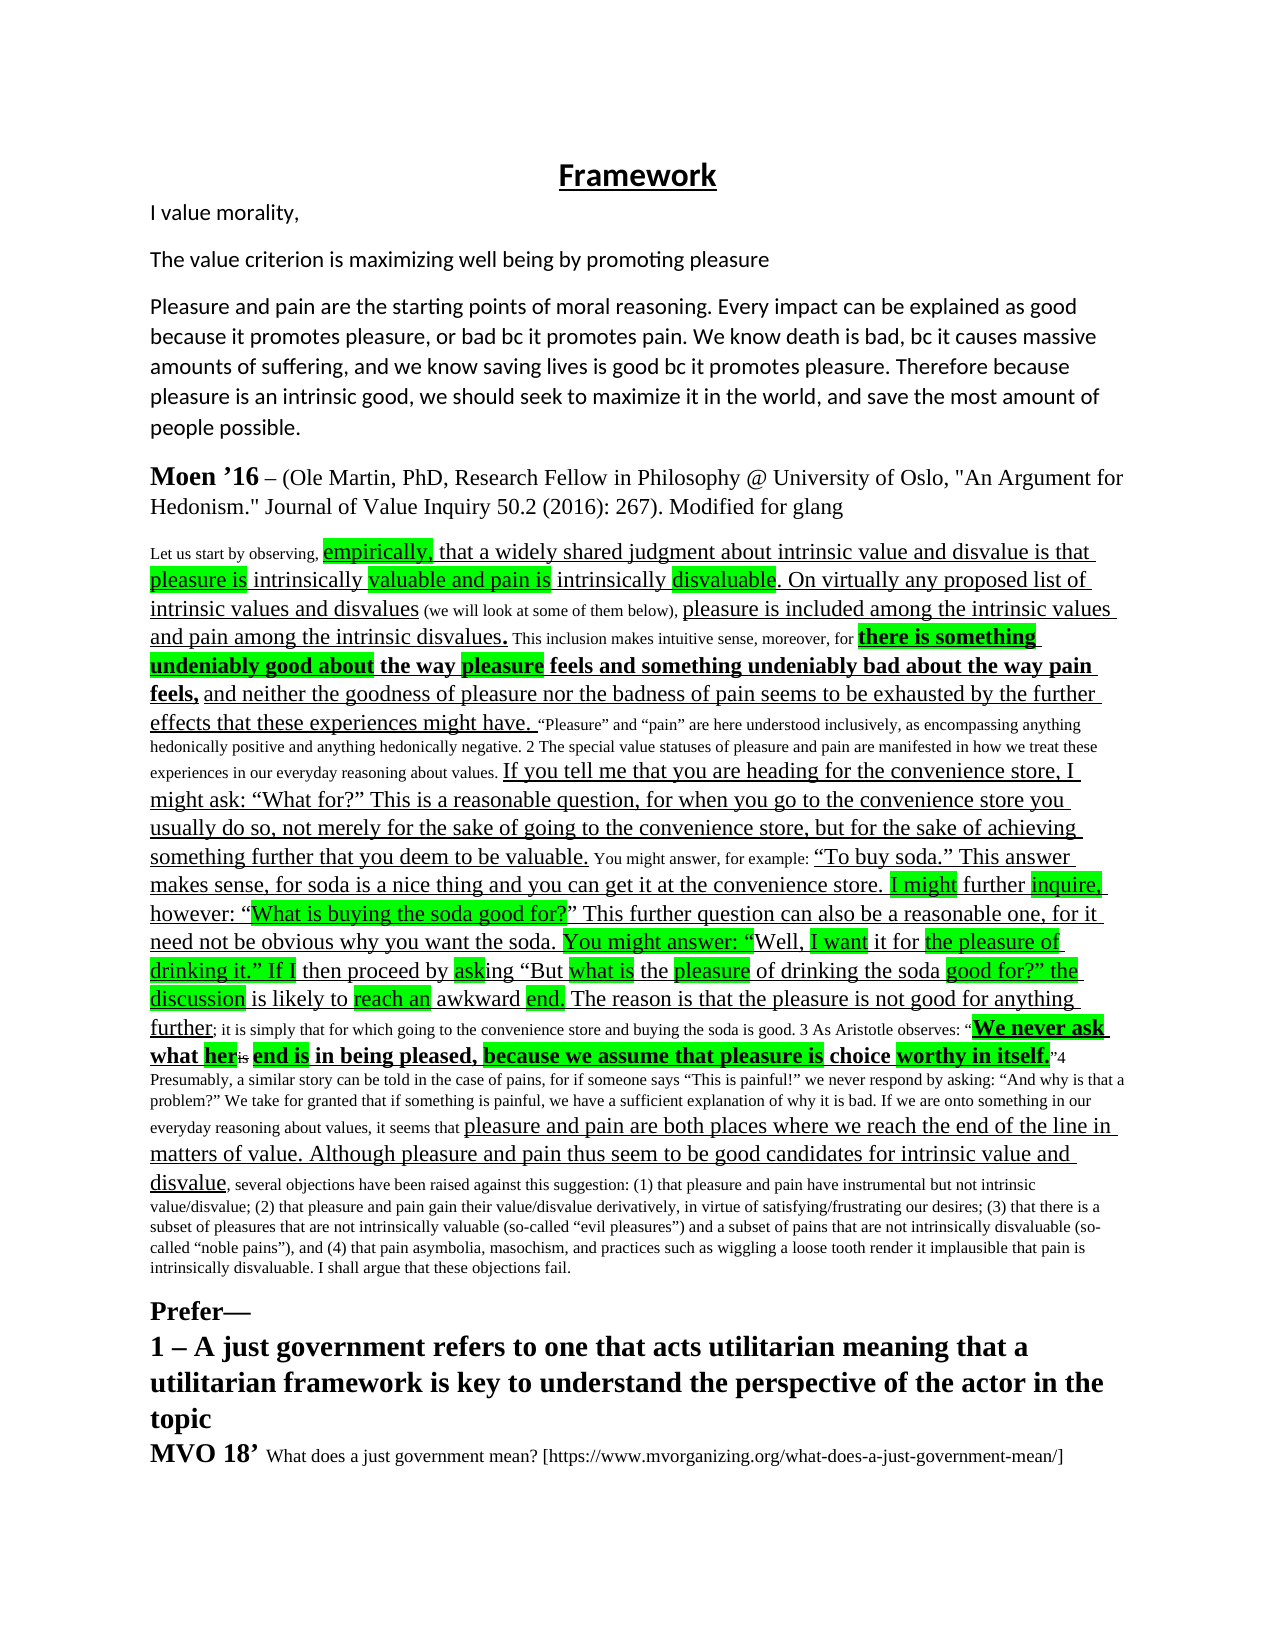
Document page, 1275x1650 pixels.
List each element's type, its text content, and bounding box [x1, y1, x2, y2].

text Prefer— 1 – A just government refers to one that acts utilitarian meaning that a utilitarian framework is key to understand the perspective of the actor in the topic MVO 18’ What does a just government mean? [https://www.mvorganizing.org/what-does-a-just-government-mean/] [150, 1296, 1125, 1469]
text Let us start by observing, empirically, that a widely shared judgment about intrinsic value and disvalue is that pleasure is intrinsically valuable and pain is intrinsically disvaluable. On virtually any proposed list of intrinsic values and disvalues (we will look at some of them below), pleasure is included among the intrinsic values and pain among the intrinsic disvalues. This inclusion makes intuitive sense, moreover, for there is something undeniably good about the way pleasure feels and something undeniably bad about the way pain feels, and neither the goodness of pleasure nor the badness of pain seems to be exhausted by the further effects that these experiences might have. “Pleasure” and “pain” are here understood inclusively, as encompassing anything hedonically positive and anything hedonically negative. 2 The special value statuses of pleasure and pain are manifested in how we treat these experiences in our everyday reasoning about values. If you tell me that you are heading for the convenience store, I might ask: “What for?” This is a reasonable question, for when you go to the convenience store you usually do so, not merely for the sake of going to the convenience store, but for the sake of achieving something further that you deem to be valuable. You might answer, for example: “To buy soda.” This answer makes sense, for soda is a nice thing and you can get it at the convenience store. I might further inquire, however: “What is buying the soda good for?” This further question can also be a reasonable one, for it need not be obvious why you want the soda. You might answer: “Well, I want it for the pleasure of drinking it.” If I then proceed by asking “But what is the pleasure of drinking the soda good for?” the discussion is likely to reach an awkward end. The reason is that the pleasure is not good for anything further; it is simply that for which going to the convenience store and buying the soda is good. 3 As Aristotle observes: “We never ask what heris end is in being pleased, because we assume that pleasure is choice worthy in itself.”4 Presumably, a similar story can be told in the case of pains, for if someone says “This is painful!” we never respond by asking: “And why is that a problem?” We take for granted that if something is painful, we have a sufficient explanation of why it is bad. If we are onto something in our everyday reasoning about values, it seems that pleasure and pain are both places where we reach the end of the line in matters of value. Although pleasure and pain thus seem to be good candidates for intrinsic value and disvalue, several objections have been raised against this suggestion: (1) that pleasure and pain have instrumental but not intrinsic value/disvalue; (2) that pleasure and pain gain their value/disvalue derivatively, in virtue of satisfying/frustrating our desires; (3) that there is a subset of pleasures that are not intrinsically valuable (so-called “evil pleasures”) and a subset of pains that are not intrinsically disvaluable (so-called “noble pains”), and (4) that pain asymbolia, masochism, and practices such as wiggling a loose tooth render it implausible that pain is intrinsically disvaluable. I shall argue that these objections fail. [150, 538, 1125, 1277]
text Moen ’16 – (Ole Martin, PhD, Research Fellow in Philosophy @ University of Oslo, "An Argument for Hedonism." Journal of Value Inquiry 50.2 (2016): 267). Modified for glang [150, 459, 1125, 519]
text The value criterion is maximizing well being by promoting pleasure [150, 245, 1125, 273]
text Pleasure and pain are the starting points of moral reasoning. Every impact can be explained as good because it promotes pleasure, or bad bc it promotes pain. We know death is bad, bc it causes massive amounts of suffering, and we know saving lives is good bc it promotes pleasure. Therefore because pleasure is an intrinsic good, we should seek to maximize it in the world, and save the most amount of people possible. [150, 292, 1125, 441]
text I value morality, [150, 198, 1125, 226]
subtitle Framework [150, 154, 1125, 195]
